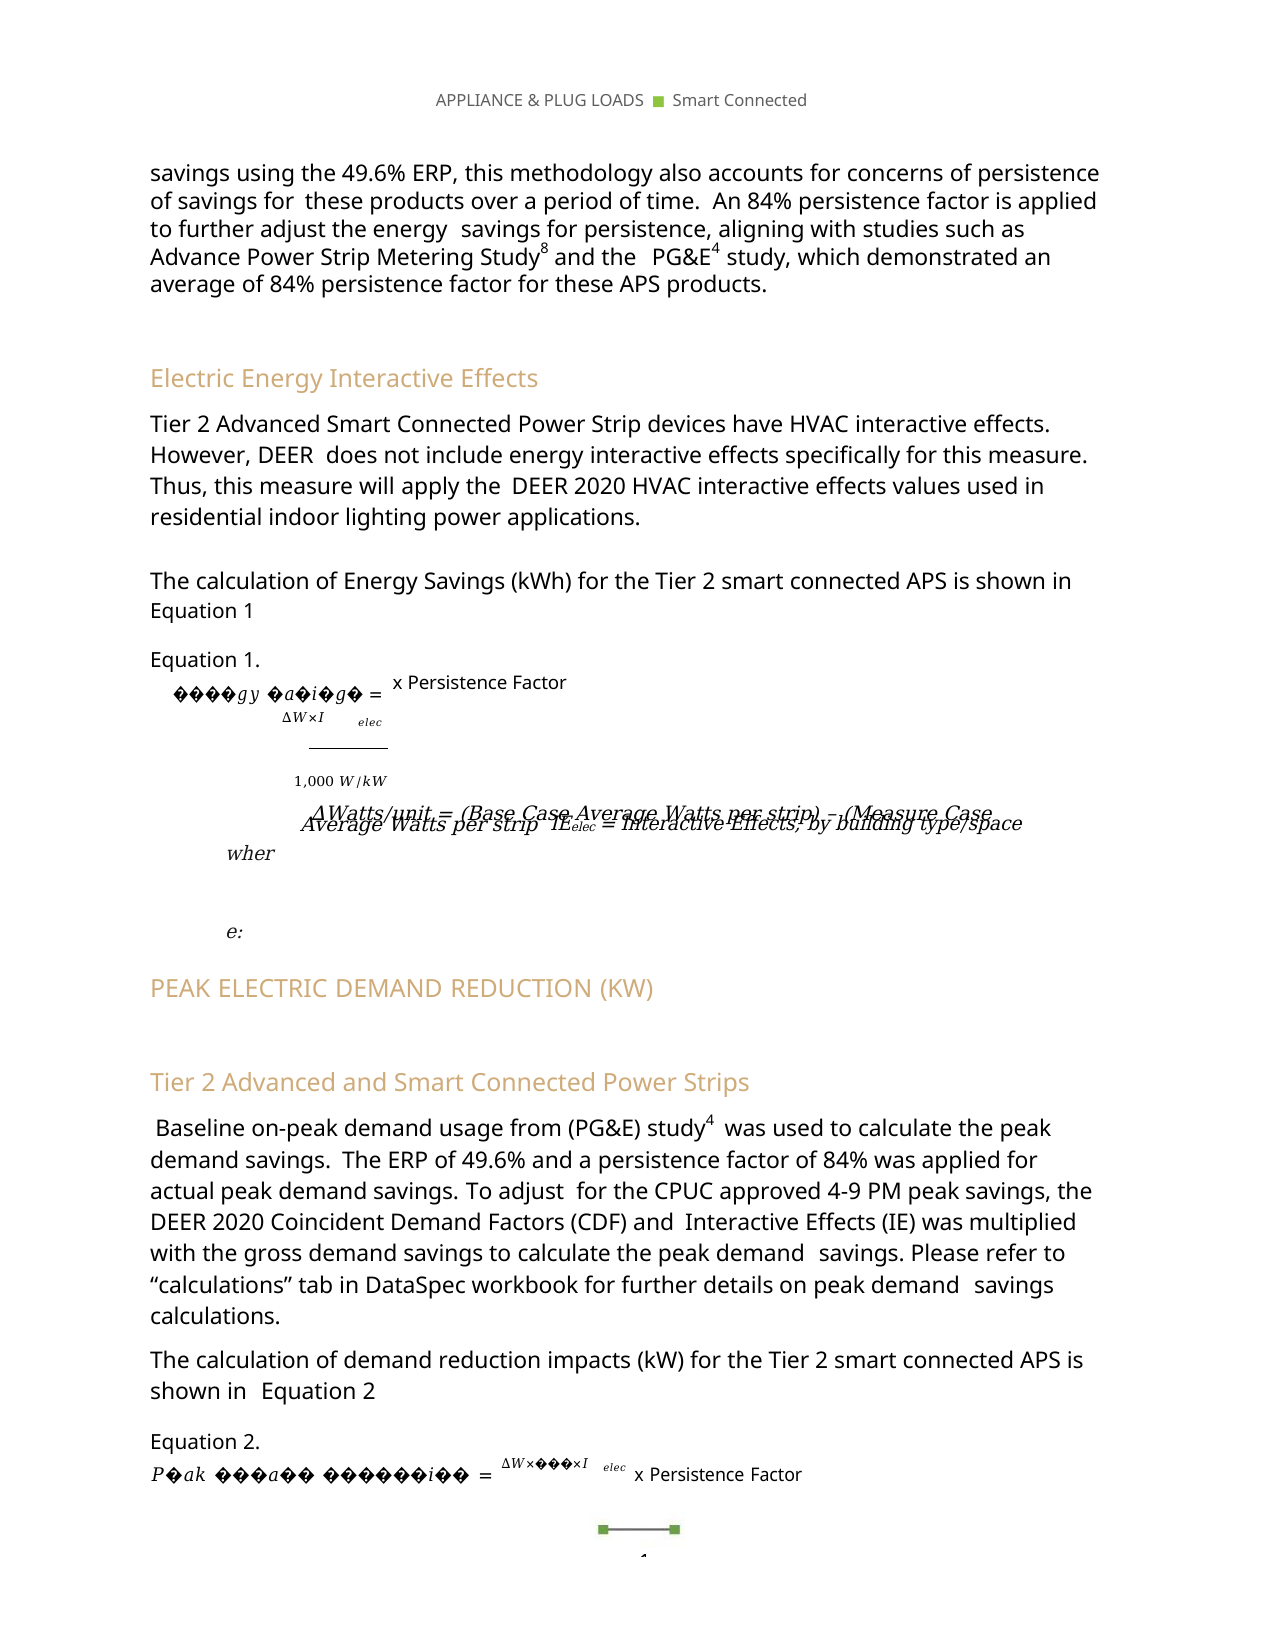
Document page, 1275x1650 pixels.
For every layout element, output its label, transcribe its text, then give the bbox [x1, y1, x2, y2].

text Tier 2 Advanced and Smart Connected Power Strips [150, 1064, 1125, 1099]
text where: [225, 797, 281, 954]
text Equation 2. [172, 1439, 1125, 1453]
text Tier 2 Advanced Smart Connected Power Strip devices have HVAC interactive effects. However, DEER does not include energy interactive effects specifically for this measure. Thus, this measure will apply the DEER 2020 HVAC interactive effects values used in residential indoor lighting power applications. [150, 408, 1113, 533]
text ∆Watts/unit = (Base Case Average Watts per strip) – (Measure Case Average Watts per strip IEelec = Interactive Effects, by building type/space [454, 811, 1051, 835]
text The calculation of Energy Savings (kWh) for the Tier 2 smart connected APS is shown in Equation 1 [150, 565, 1125, 625]
text Baseline on-peak demand usage from (PG&E) study4 was used to calculate the peak demand savings. The ERP of 49.6% and a persistence factor of 84% was applied for actual peak demand savings. To adjust for the CPUC approved 4-9 PM peak savings, the DEER 2020 Coincident Demand Factors (CDF) and Interactive Effects (IE) was multiplied with the gross demand savings to calculate the peak demand savings. Please refer to “calculations” tab in DataSpec workbook for further details on peak demand savings calculations. [150, 1110, 1104, 1331]
text ����𝑔𝑦 �𝑎�𝑖�𝑔� = ∆𝑊×𝐼 𝑒𝑙𝑒𝑐 [137, 671, 382, 744]
text The calculation of demand reduction impacts (kW) for the Tier 2 smart connected APS is shown in Equation 2 [150, 1343, 1104, 1406]
text savings using the 49.6% ERP, this methodology also accounts for concerns of persistence of savings for these products over a period of time. An 84% persistence factor is applied to further adjust the energy savings for persistence, aligning with studies such as Advance Power Strip Metering Study8 and the PG&E4 study, which demonstrated an average of 84% persistence factor for these APS products. [150, 159, 1104, 298]
text Electric Energy Interactive Effects [150, 361, 1125, 395]
text x Persistence Factor [392, 669, 1125, 695]
subtitle PEAK ELECTRIC DEMAND REDUCTION (KW) [150, 971, 1125, 1004]
text Equation 1. [172, 657, 388, 671]
text 1,000 𝑊/𝑘𝑊 [137, 744, 388, 797]
text 𝑃�𝑎𝑘 ���𝑎�� ������𝑖�� = ∆𝑊×���×𝐼 𝑒𝑙𝑒𝑐 x Persistence Factor [150, 1453, 1125, 1489]
picture [589, 1511, 685, 1547]
